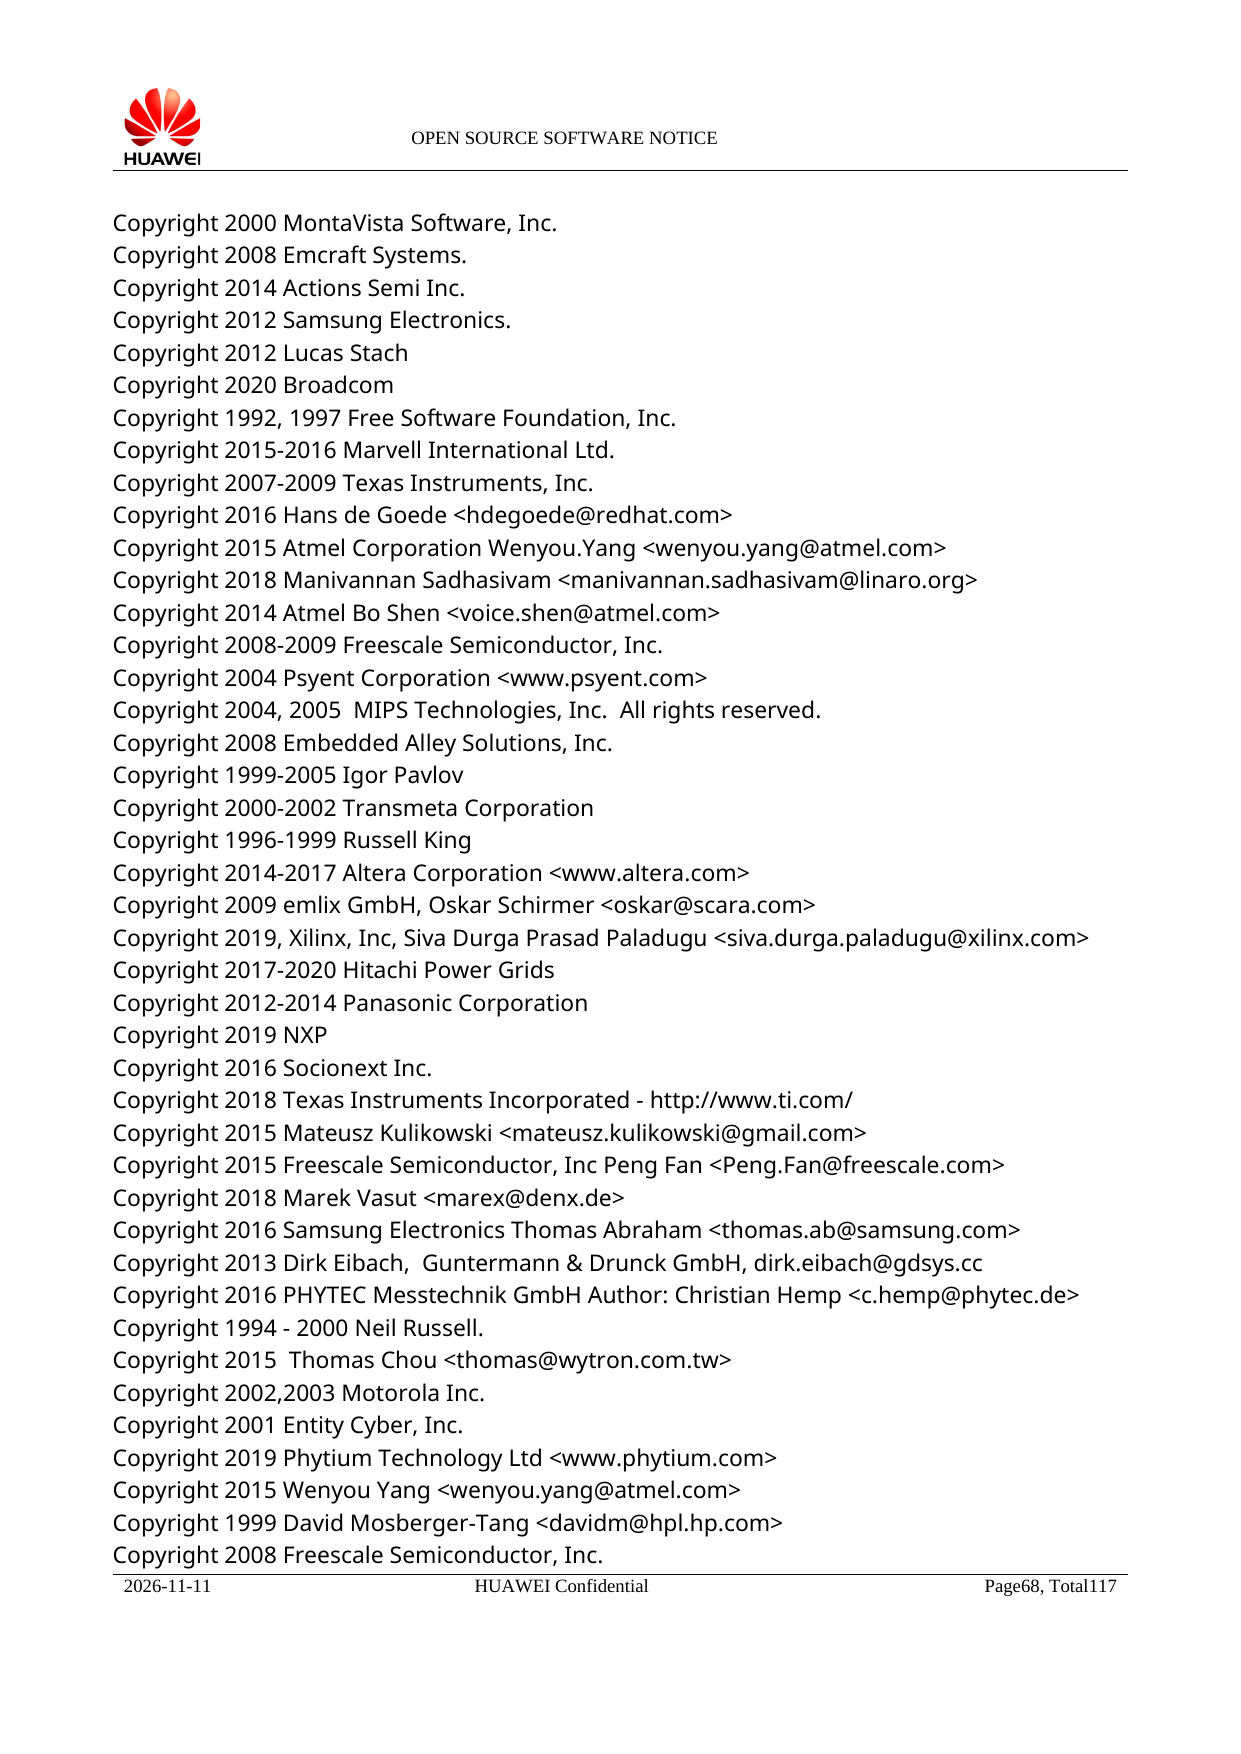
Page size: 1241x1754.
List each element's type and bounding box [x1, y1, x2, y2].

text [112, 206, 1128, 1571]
picture [124, 88, 201, 165]
